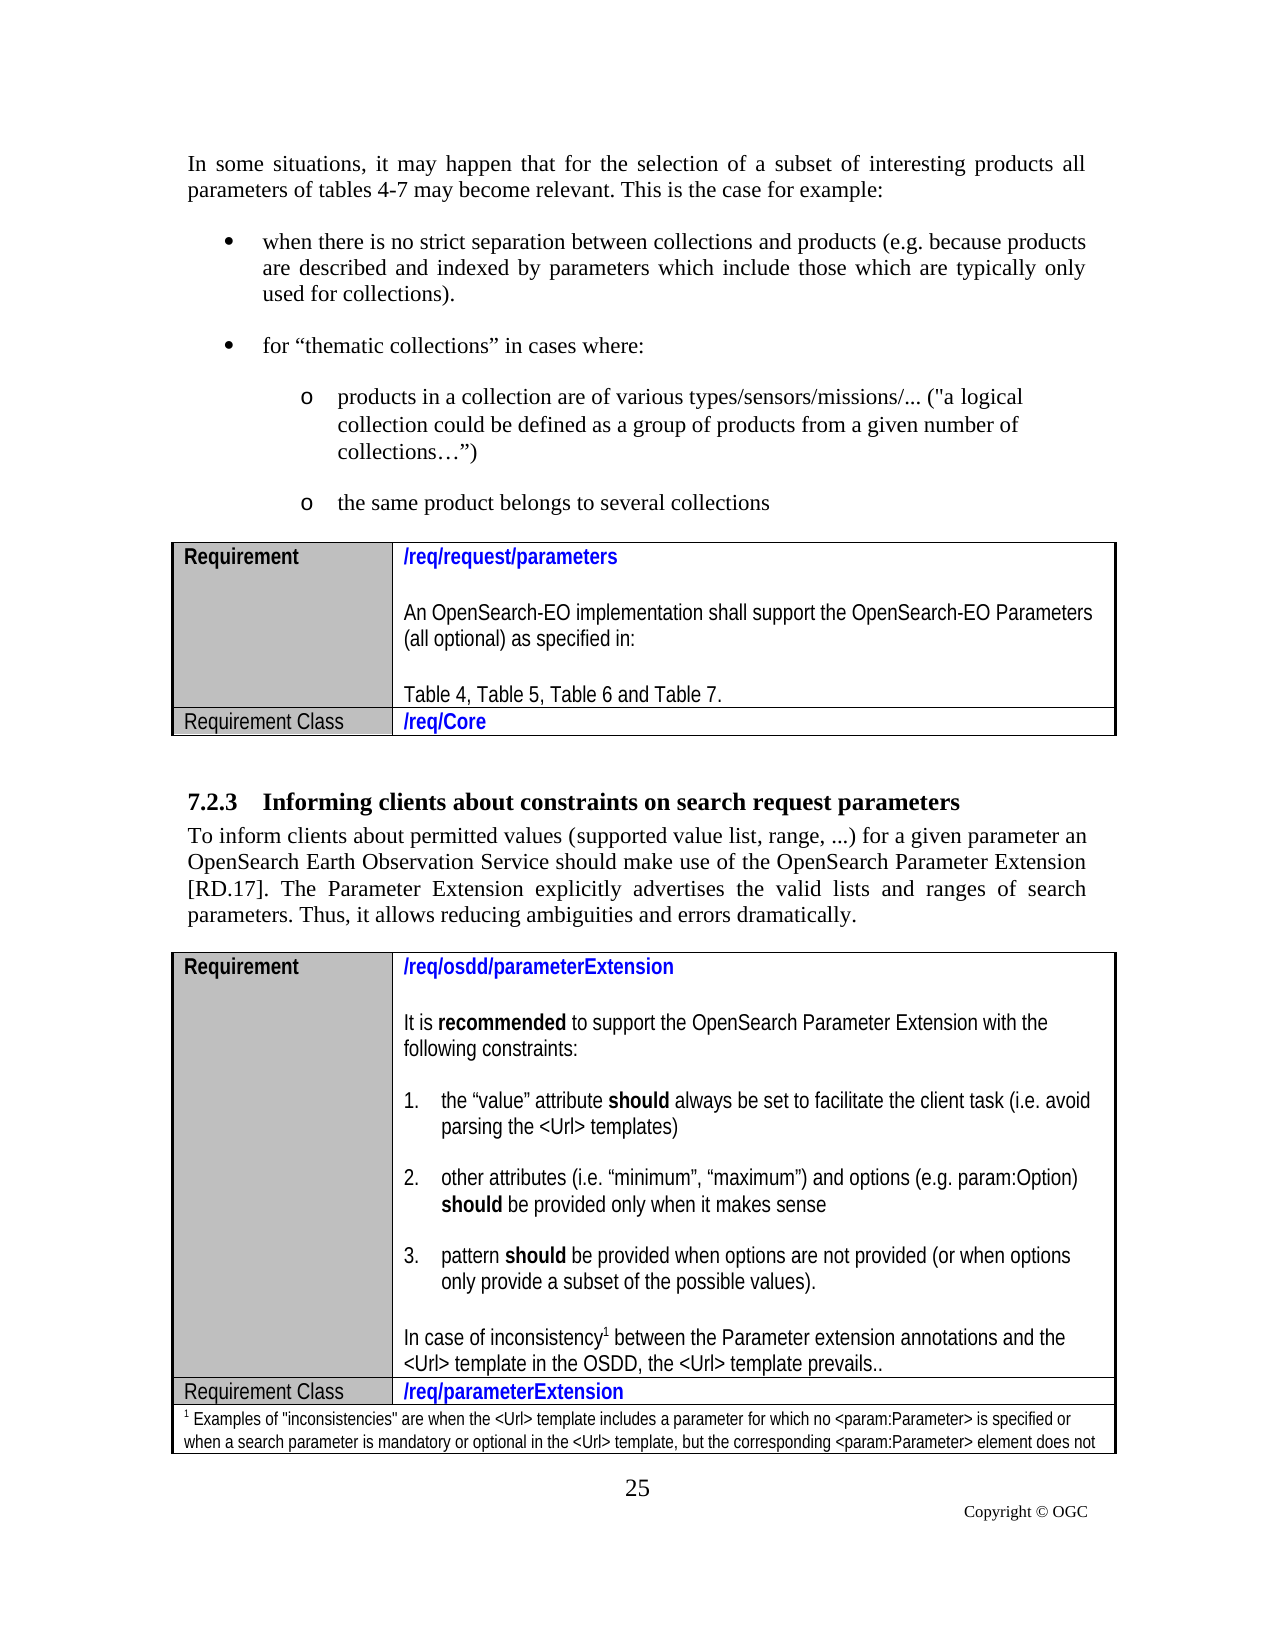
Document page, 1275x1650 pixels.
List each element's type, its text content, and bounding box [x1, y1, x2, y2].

table_cell Requirement Class [174, 1378, 392, 1404]
table_cell /req/parameterExtension [393, 1378, 1114, 1404]
table_cell /req/Core [393, 708, 1114, 734]
list when there is no strict separation between collections and products (e.g. because products are described and indexed by parameters which include those which are typically only used for collections). [225, 228, 1087, 307]
list products in a collection are of various types/sensors/missions/... ("a logical collection could be defined as a group of products from a given number of collections…”) [300, 383, 1087, 464]
subtitle Informing clients about constraints on search request parameters [187, 787, 1087, 816]
list for “thematic collections” in cases where: [225, 332, 1087, 358]
text In some situations, it may happen that for the selection of a subset of interesting products all parameters of tables 4-7 may become relevant. This is the case for example: [187, 150, 1087, 203]
table_header Requirement [174, 543, 392, 707]
table_header /req/request/parameters An OpenSearch-EO implementation shall support the OpenSearch-EO Parameters (all optional) as specified in: Table 4, Table 5, Table 6 and Table 7. [393, 543, 1114, 707]
list the same product belongs to several collections [300, 489, 1087, 517]
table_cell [174, 1405, 1114, 1453]
text To inform clients about permitted values (supported value list, range, ...) for a given parameter an OpenSearch Earth Observation Service should make use of the OpenSearch Parameter Extension [RD.17]. The Parameter Extension explicitly advertises the valid lists and ranges of search parameters. Thus, it allows reducing ambiguities and errors dramatically. [187, 822, 1087, 927]
table_cell Requirement Class [174, 708, 392, 734]
table_header /req/osdd/parameterExtension It is recommended to support the OpenSearch Parameter Extension with the following constraints: the “value” attribute should always be set to facilitate the client task (i.e. avoid parsing the <Url> templates) other attributes (i.e. “minimum”, “maximum”) and options (e.g. param:Option) should be provided only when it makes sense pattern should be provided when options are not provided (or when options only provide a subset of the possible values). In case of inconsistency1 between the Parameter extension annotations and the <Url> template in the OSDD, the <Url> template prevails.. [393, 953, 1114, 1377]
table_header Requirement [174, 953, 392, 1377]
